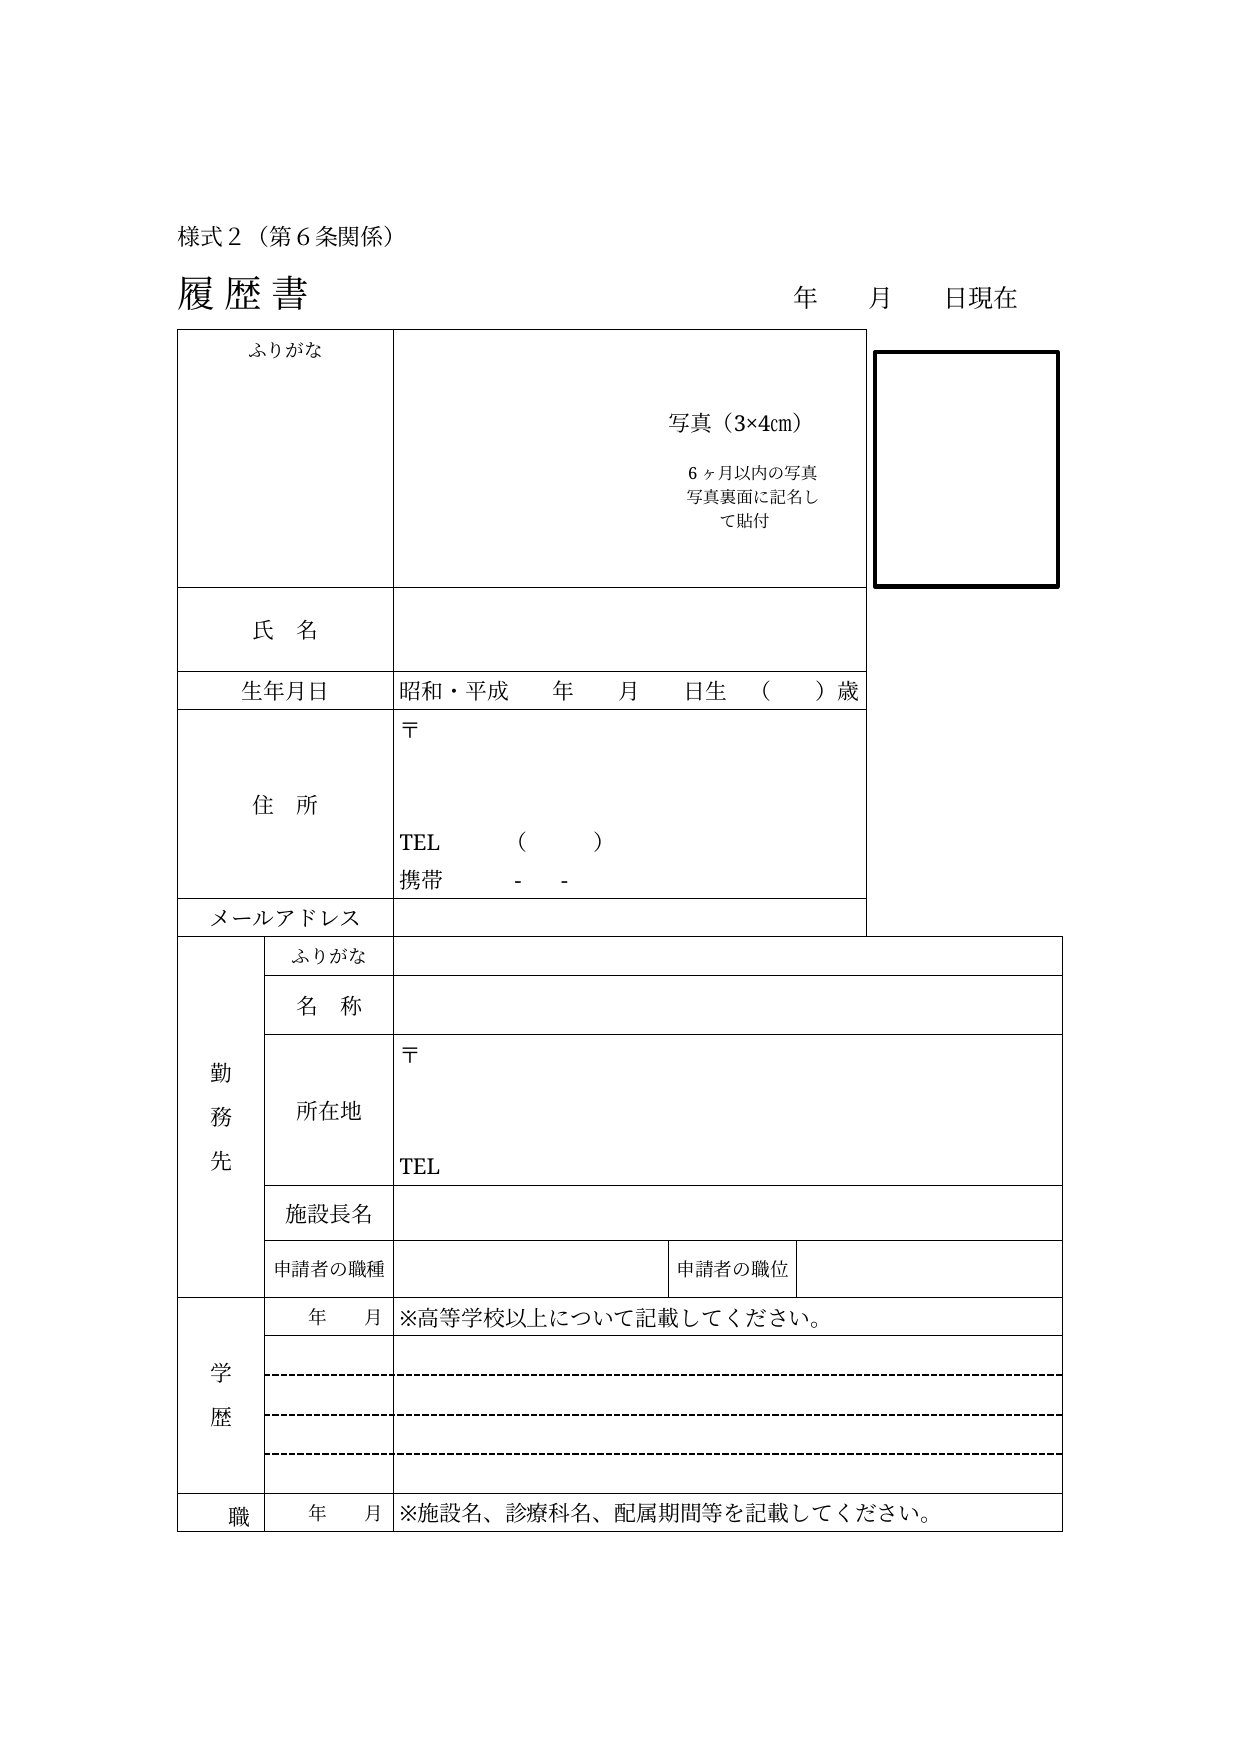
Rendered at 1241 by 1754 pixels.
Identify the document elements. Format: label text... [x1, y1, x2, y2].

table_cell [265, 1414, 393, 1453]
table_cell ※施設名、診療科名、配属期間等を記載してください。 [394, 1494, 1062, 1531]
table_cell 生年月日 [178, 672, 393, 709]
table_cell 〒 TEL （ ） 携帯 - - [394, 710, 866, 898]
table_cell 年 月 [265, 1298, 393, 1335]
table_cell 氏 名 [178, 588, 393, 671]
table_cell [394, 1336, 1062, 1374]
table_cell 所在地 [265, 1035, 393, 1185]
table_cell 施設長名 [265, 1186, 393, 1240]
text 履 歴 書 年 月 日現在 [177, 254, 1063, 329]
table_cell [265, 1374, 393, 1413]
table_cell メールアドレス [178, 899, 393, 936]
table_cell [394, 1414, 1062, 1453]
table_cell 昭和・平成 年 月 日生 （ ）歳 [394, 672, 866, 709]
table_cell [394, 937, 1062, 975]
text 様式２（第６条関係） [177, 217, 1063, 254]
table_cell [394, 976, 1062, 1034]
table_cell 名 称 [265, 976, 393, 1034]
table_cell 〒 TEL [394, 1035, 1062, 1185]
table_cell 職 歴 [178, 1494, 264, 1531]
table_cell ふりがな [265, 937, 393, 975]
table_cell 申請者の職種 [265, 1241, 393, 1297]
table_header ふりがな [178, 330, 393, 587]
table_cell [265, 1453, 393, 1493]
table_cell [394, 1241, 668, 1297]
table_cell [394, 899, 866, 936]
table_cell 勤 務 先 [178, 937, 264, 1297]
table_cell [265, 1336, 393, 1374]
table_cell ※高等学校以上について記載してください。 [394, 1298, 1062, 1335]
table_cell [394, 1453, 1062, 1493]
table_cell 住 所 [178, 710, 393, 898]
table_cell [394, 1374, 1062, 1413]
table_cell 申請者の職位 [669, 1241, 796, 1297]
table_header [394, 330, 866, 587]
table_cell [797, 1241, 1062, 1297]
table_cell 年 月 [265, 1494, 393, 1531]
table_cell 学 歴 [178, 1298, 264, 1493]
table_cell [394, 1186, 1062, 1240]
table_cell [394, 588, 866, 671]
